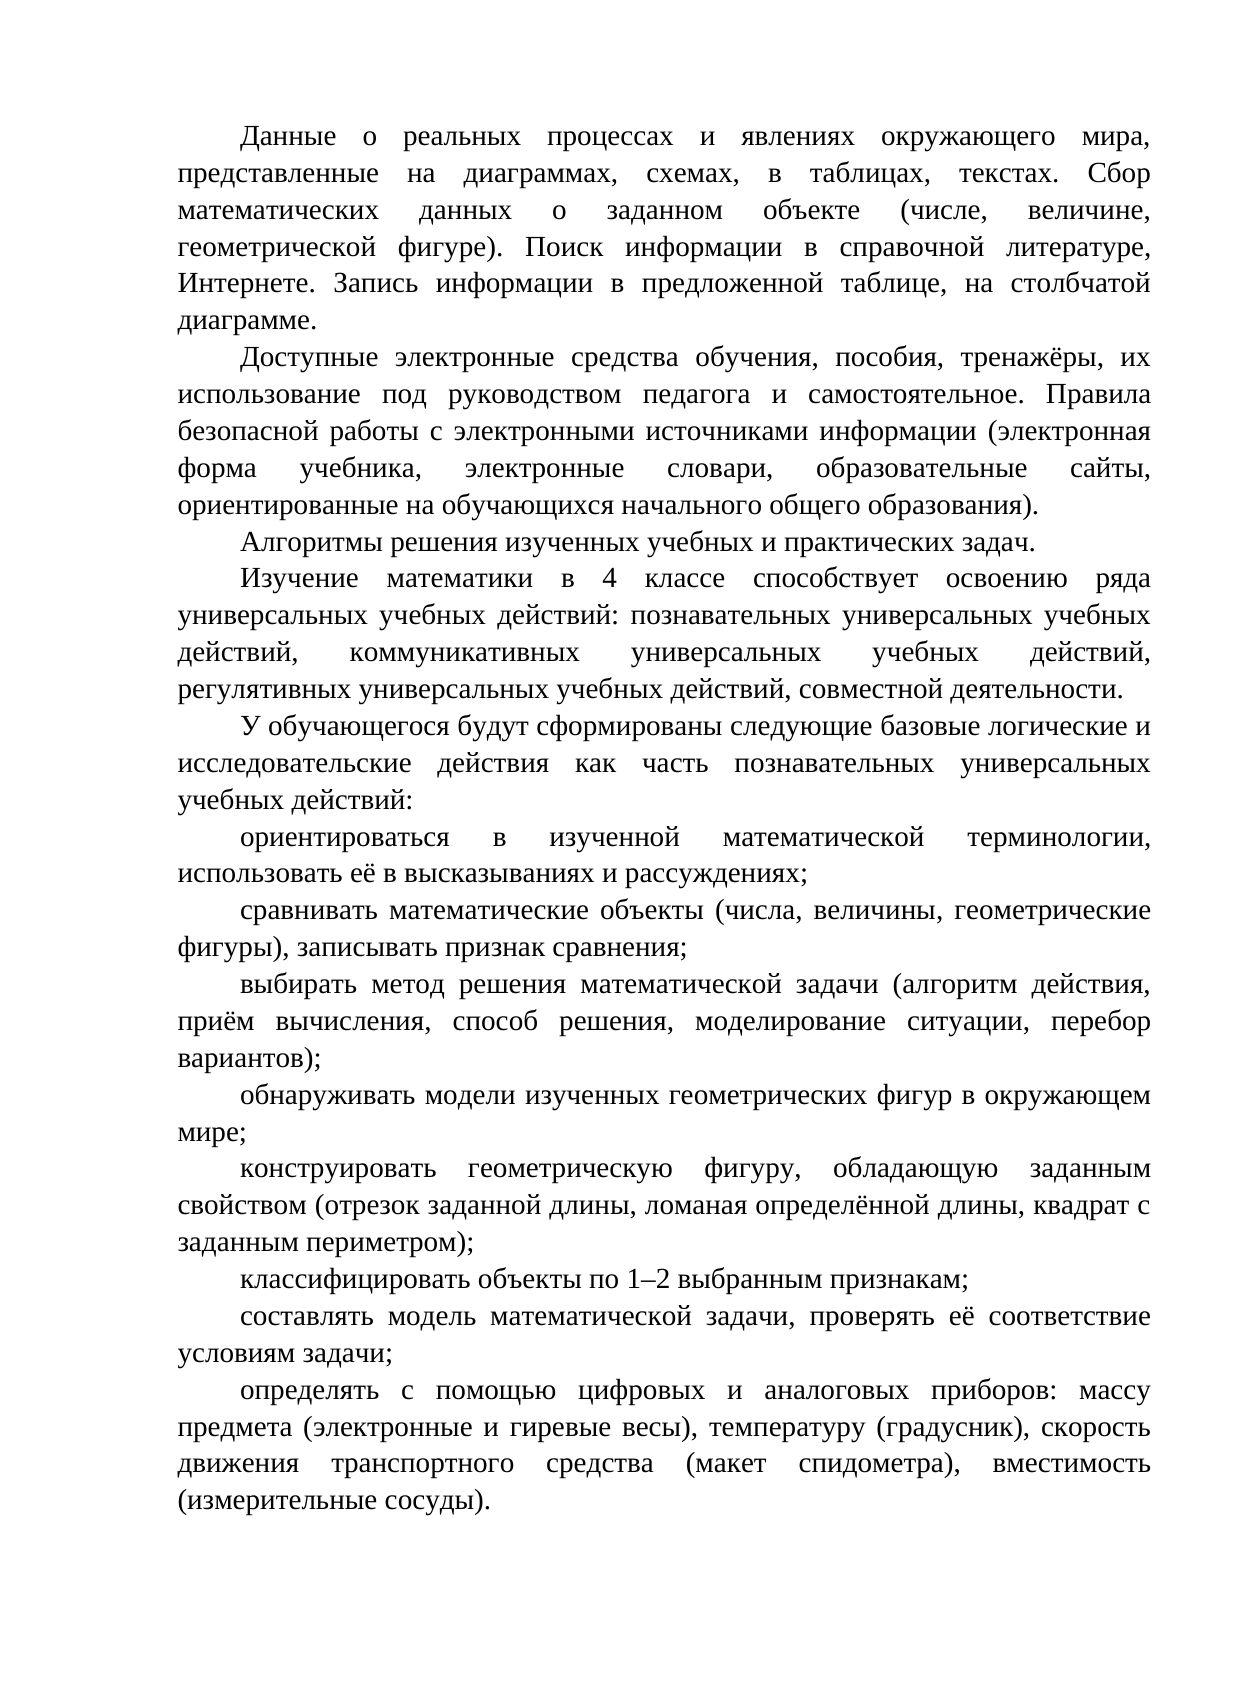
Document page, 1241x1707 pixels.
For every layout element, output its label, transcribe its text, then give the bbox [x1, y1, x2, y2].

text У обучающегося будут сформированы следующие базовые логические и исследовательские действия как часть познавательных универсальных учебных действий: [177, 708, 1152, 815]
text определять с помощью цифровых и аналоговых приборов: массу предмета (электронные и гиревые весы), температуру (градусник), скорость движения транспортного средства (макет спидометра), вместимость (измерительные сосуды). [177, 1372, 1152, 1516]
text Доступные электронные средства обучения, пособия, тренажёры, их использование под руководством педагога и самостоятельное. Правила безопасной работы с электронными источниками информации (электронная форма учебника, электронные словари, образовательные сайты, ориентированные на обучающихся начального общего образования). [177, 339, 1152, 520]
text выбирать метод решения математической задачи (алгоритм действия, приём вычисления, способ решения, моделирование ситуации, перебор вариантов); [177, 966, 1152, 1073]
text составлять модель математической задачи, проверять её соответствие условиям задачи; [177, 1298, 1152, 1368]
text ориентироваться в изученной математической терминологии, использовать её в высказываниях и рассуждениях; [177, 819, 1152, 889]
text конструировать геометрическую фигуру, обладающую заданным свойством (отрезок заданной длины, ломаная определённой длины, квадрат с заданным периметром); [177, 1151, 1152, 1258]
text Изучение математики в 4 классе способствует освоению ряда универсальных учебных действий: познавательных универсальных учебных действий, коммуникативных универсальных учебных действий, регулятивных универсальных учебных действий, совместной деятельности. [177, 561, 1152, 705]
text сравнивать математические объекты (числа, величины, геометрические фигуры), записывать признак сравнения; [177, 892, 1152, 963]
text Данные о реальных процессах и явлениях окружающего мира, представленные на диаграммах, схемах, в таблицах, текстах. Сбор математических данных о заданном объекте (числе, величине, геометрической фигуре). Поиск информации в справочной литературе, Интернете. Запись информации в предложенной таблице, на столбчатой диаграмме. [177, 118, 1152, 336]
text Алгоритмы решения изученных учебных и практических задач. [177, 524, 1152, 557]
text обнаруживать модели изученных геометрических фигур в окружающем мире; [177, 1077, 1152, 1147]
text классифицировать объекты по 1–2 выбранным признакам; [177, 1261, 1152, 1295]
